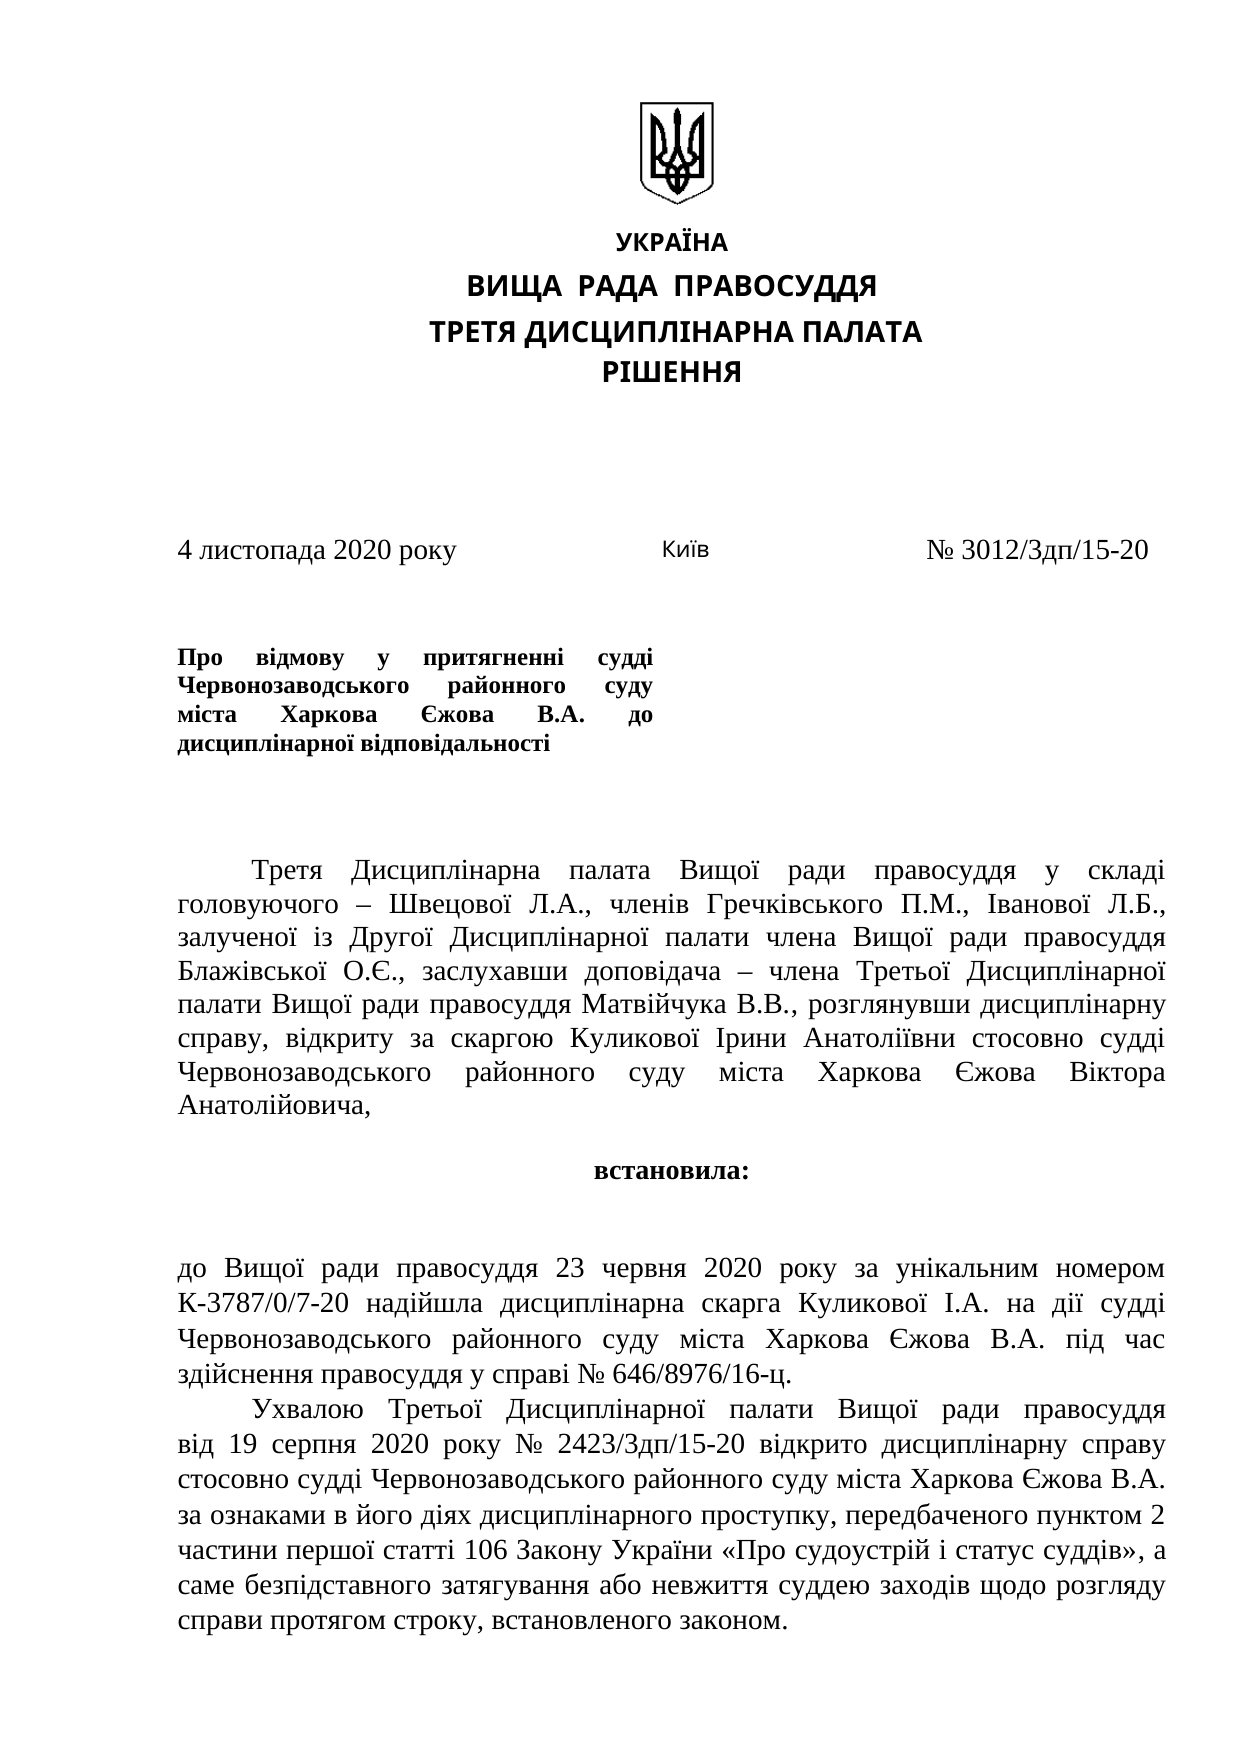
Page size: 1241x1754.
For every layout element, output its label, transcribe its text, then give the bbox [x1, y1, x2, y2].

table_header 4 листопада 2020 року [166, 533, 494, 566]
table_header Київ [494, 533, 849, 566]
picture [637, 100, 721, 206]
text РІШЕННЯ [177, 351, 1167, 391]
text до Вищої ради правосуддя 23 червня 2020 року за унікальним номером К-3787/0/7-20 надійшла дисциплінарна скарга Куликової І.А. на дії судді Червонозаводського районного суду міста Харкова Єжова В.А. під час здійснення правосуддя у справі № 646/8976/16-ц. [177, 1250, 1167, 1389]
text ВИЩА РАДА ПРАВОСУДДЯ [177, 265, 1167, 305]
text ТРЕТЯ ДИСЦИПЛІНАРНА ПАЛАТА [177, 311, 1167, 351]
text Ухвалою Третьої Дисциплінарної палати Вищої ради правосуддя від 19 серпня 2020 року № 2423/3дп/15-20 відкрито дисциплінарну справу стосовно судді Червонозаводського районного суду міста Харкова Єжова В.А. за ознаками в його діях дисциплінарного проступку, передбаченого пунктом 2 частини першої статті 106 Закону України «Про судоустрій і статус суддів», а саме безпідставного затягування або невжиття суддею заходів щодо розгляду справи протягом строку, встановленого законом. [177, 1391, 1167, 1636]
table_cell Про відмову у притягненні судді Червонозаводського районного суду міста Харкова Єжова В.А. до дисциплінарної відповідальності [177, 566, 664, 785]
table_header № 3012/3дп/15-20 [849, 533, 1226, 566]
text Третя Дисциплінарна палата Вищої ради правосуддя у складі головуючого – Швецової Л.А., членів Гречківського П.М., Іванової Л.Б., залученої із Другої Дисциплінарної палати члена Вищої ради правосуддя Блажівської О.Є., заслухавши доповідача – члена Третьої Дисциплінарної палати Вищої ради правосуддя Матвійчука В.В., розглянувши дисциплінарну справу, відкриту за скаргою Куликової Ірини Анатоліївни стосовно судді Червонозаводського районного суду міста Харкова Єжова Віктора Анатолійовича, [177, 852, 1167, 1121]
text встановила: [177, 1153, 1167, 1186]
text УКРАЇНА [177, 225, 1167, 259]
